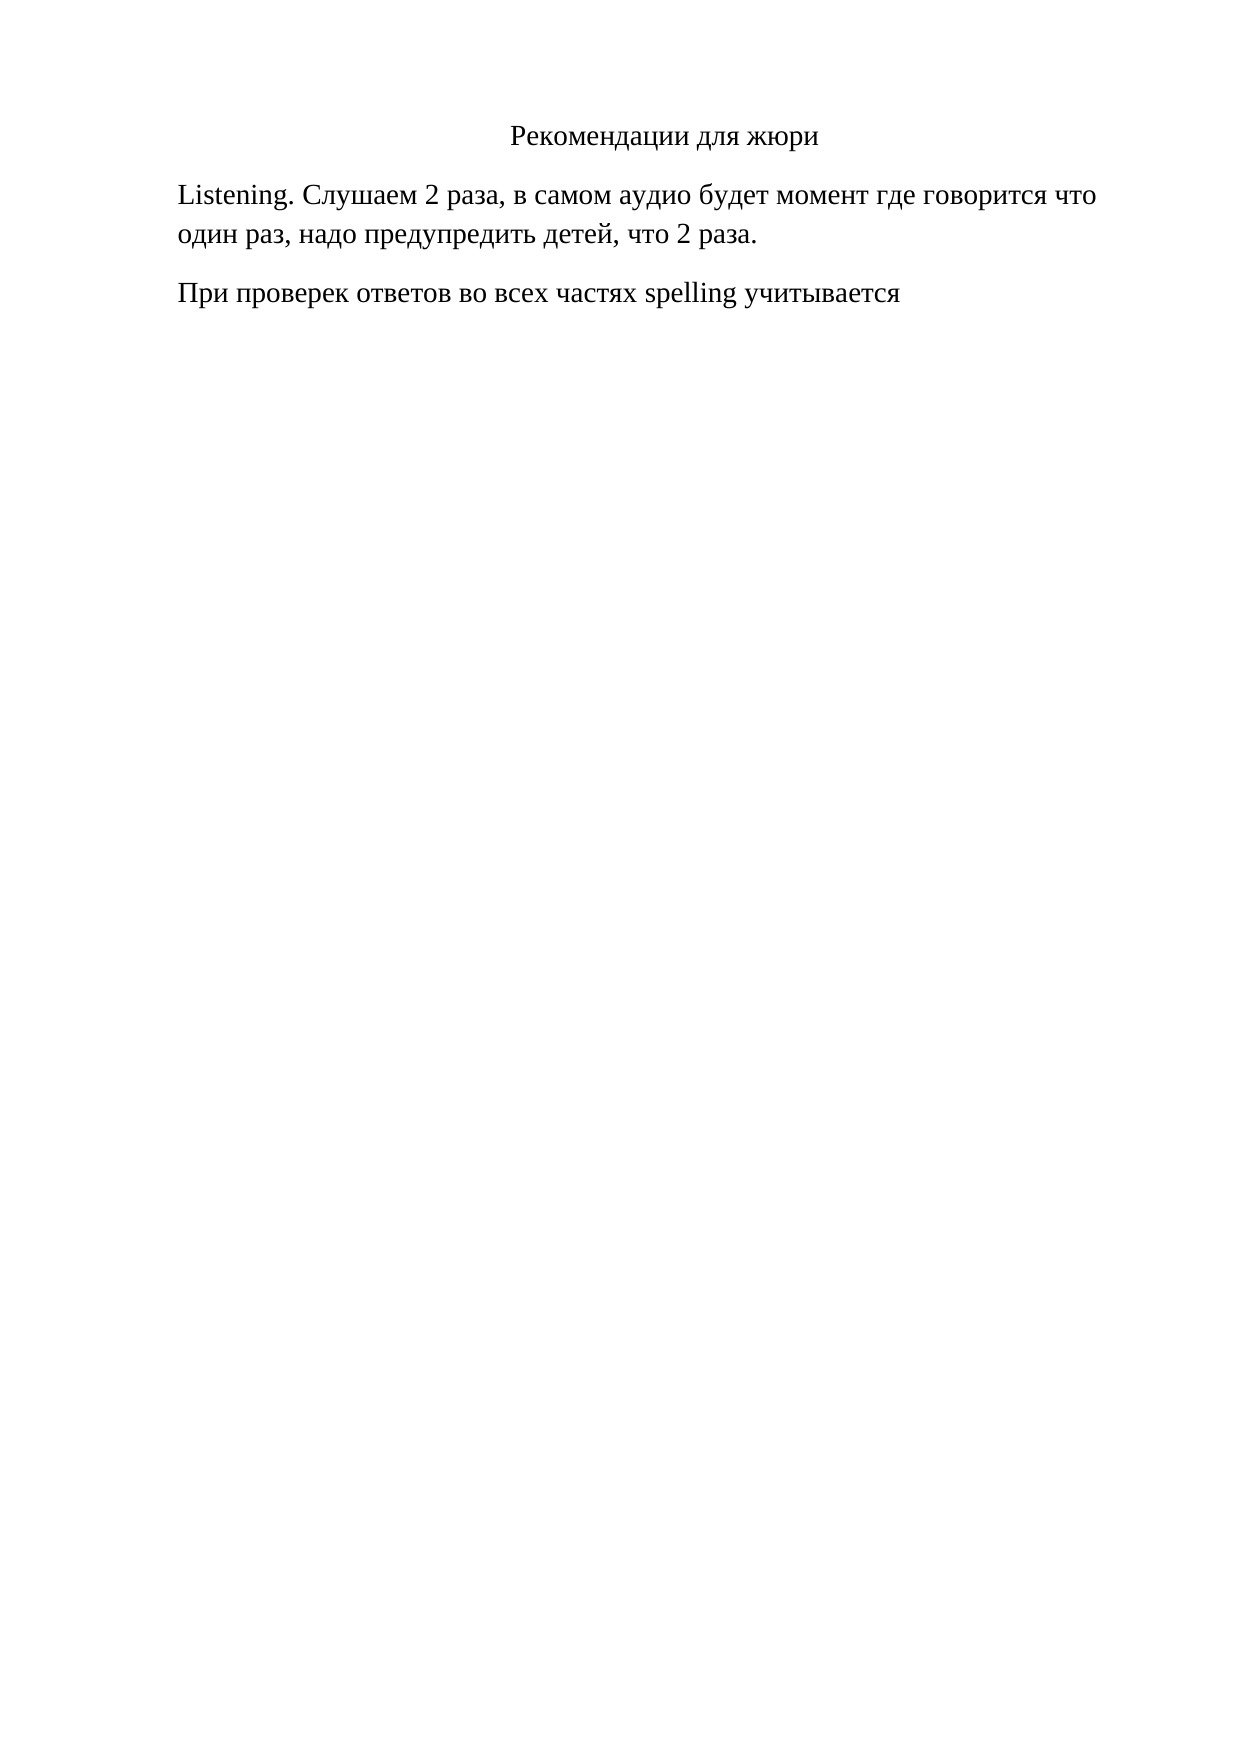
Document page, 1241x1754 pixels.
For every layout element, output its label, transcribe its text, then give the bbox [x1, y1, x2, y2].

text Listening. Слушаем 2 раза, в самом аудио будет момент где говорится что один раз, надо предупредить детей, что 2 раза. [177, 177, 1152, 249]
text Рекомендации для жюри [177, 118, 1152, 152]
text При проверек ответов во всех частях spelling учитывается [177, 275, 1152, 309]
